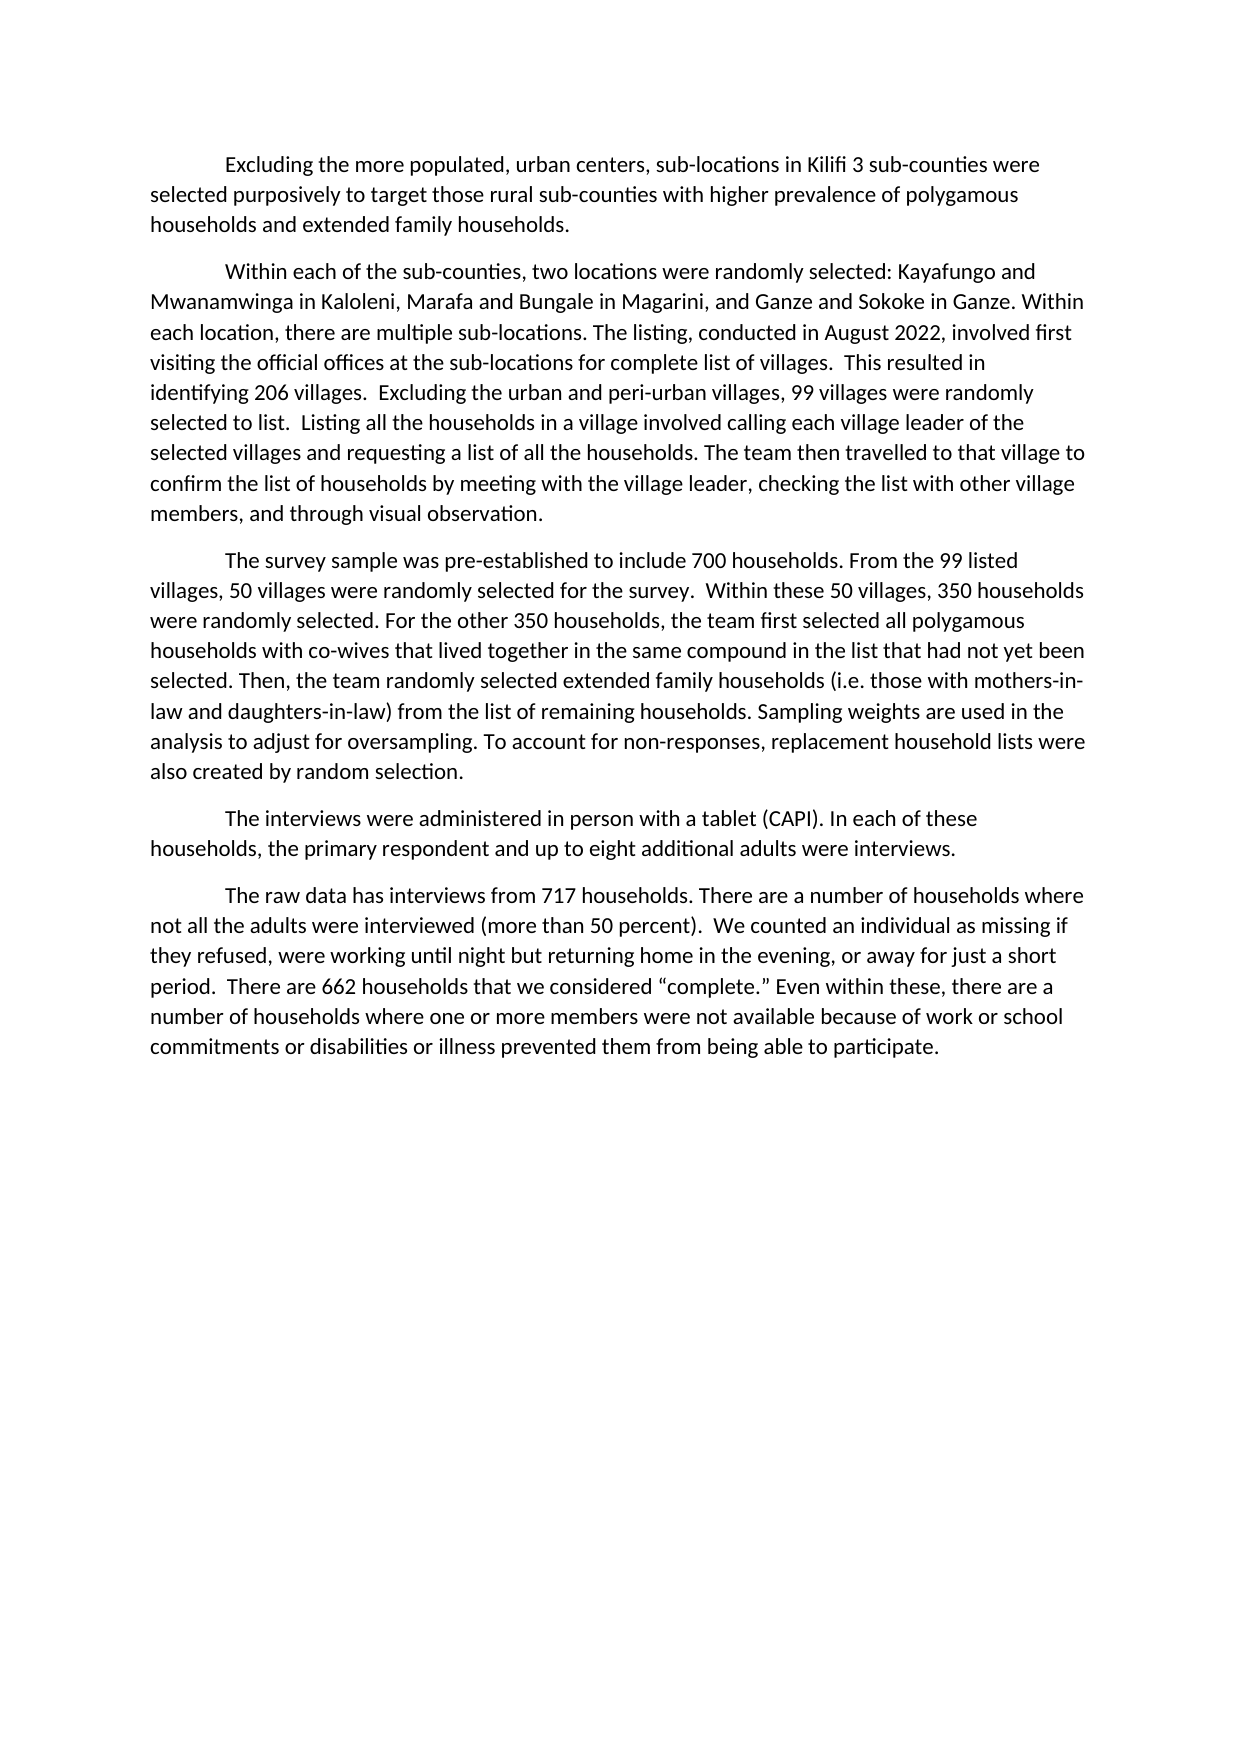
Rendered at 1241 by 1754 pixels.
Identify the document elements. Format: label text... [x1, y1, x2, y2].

text The raw data has interviews from 717 households. There are a number of households where not all the adults were interviewed (more than 50 percent). We counted an individual as missing if they refused, were working until night but returning home in the evening, or away for just a short period. There are 662 households that we considered “complete.” Even within these, there are a number of households where one or more members were not available because of work or school commitments or disabilities or illness prevented them from being able to participate. [150, 881, 1090, 1060]
text The survey sample was pre-established to include 700 households. From the 99 listed villages, 50 villages were randomly selected for the survey. Within these 50 villages, 350 households were randomly selected. For the other 350 households, the team first selected all polygamous households with co-wives that lived together in the same compound in the list that had not yet been selected. Then, the team randomly selected extended family households (i.e. those with mothers-in-law and daughters-in-law) from the list of remaining households. Sampling weights are used in the analysis to adjust for oversampling. To account for non-responses, replacement household lists were also created by random selection. [150, 546, 1090, 785]
text Within each of the sub-counties, two locations were randomly selected: Kayafungo and Mwanamwinga in Kaloleni, Marafa and Bungale in Magarini, and Ganze and Sokoke in Ganze. Within each location, there are multiple sub-locations. The listing, conducted in August 2022, involved first visiting the official offices at the sub-locations for complete list of villages. This resulted in identifying 206 villages. Excluding the urban and peri-urban villages, 99 villages were randomly selected to list. Listing all the households in a village involved calling each village leader of the selected villages and requesting a list of all the households. The team then travelled to that village to confirm the list of households by meeting with the village leader, checking the list with other village members, and through visual observation. [150, 257, 1090, 527]
text The interviews were administered in person with a tablet (CAPI). In each of these households, the primary respondent and up to eight additional adults were interviews. [150, 804, 1090, 862]
text Excluding the more populated, urban centers, sub-locations in Kilifi 3 sub-counties were selected purposively to target those rural sub-counties with higher prevalence of polygamous households and extended family households. [150, 150, 1090, 238]
